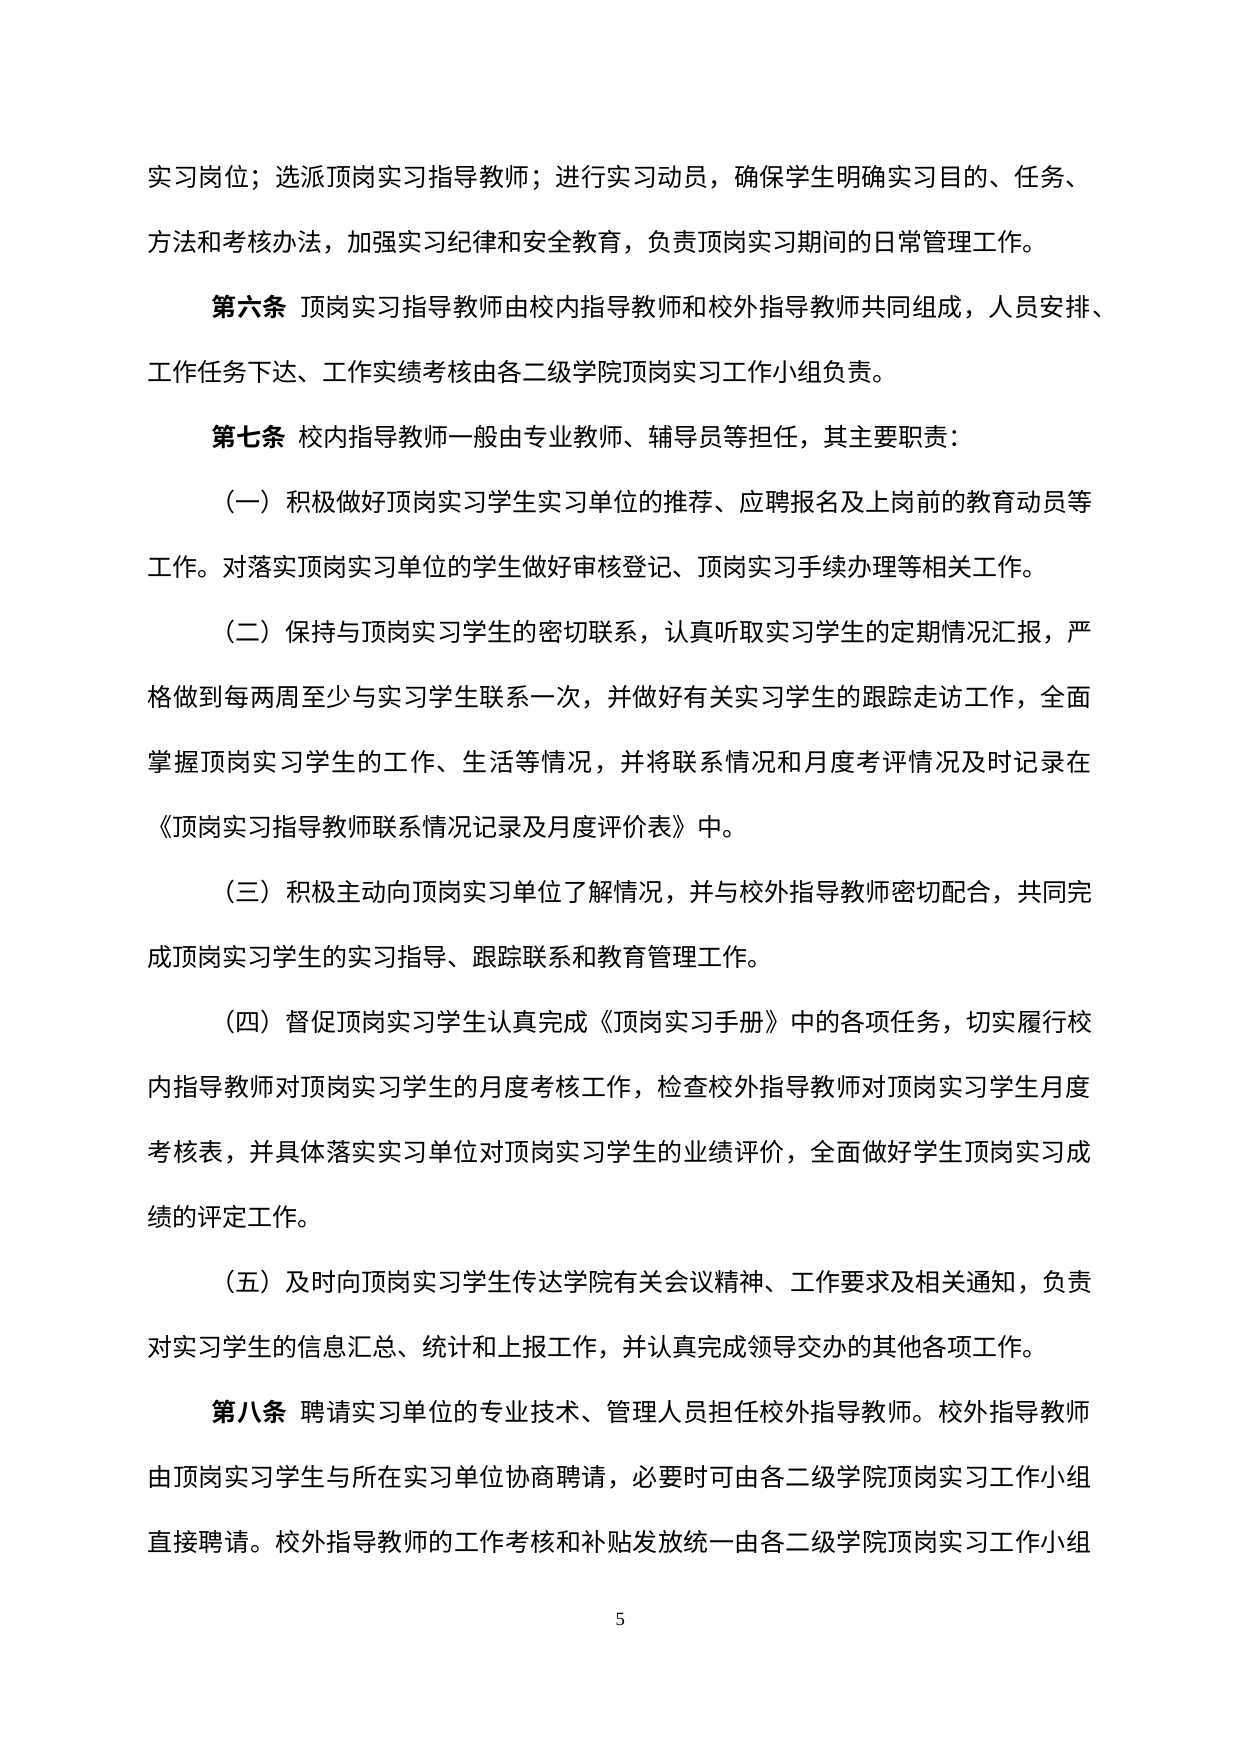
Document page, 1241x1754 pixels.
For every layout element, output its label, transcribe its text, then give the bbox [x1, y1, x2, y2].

text 第六条 顶岗实习指导教师由校内指导教师和校外指导教师共同组成，人员安排、工作任务下达、工作实绩考核由各二级学院顶岗实习工作小组负责。 [148, 273, 1092, 403]
text 第七条 校内指导教师一般由专业教师、辅导员等担任，其主要职责： [148, 403, 1092, 468]
text （五）及时向顶岗实习学生传达学院有关会议精神、工作要求及相关通知，负责对实习学生的信息汇总、统计和上报工作，并认真完成领导交办的其他各项工作。 [148, 1248, 1092, 1378]
text （三）积极主动向顶岗实习单位了解情况，并与校外指导教师密切配合，共同完成顶岗实习学生的实习指导、跟踪联系和教育管理工作。 [148, 858, 1092, 988]
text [148, 1378, 1092, 1573]
text （四）督促顶岗实习学生认真完成《顶岗实习手册》中的各项任务，切实履行校内指导教师对顶岗实习学生的月度考核工作，检查校外指导教师对顶岗实习学生月度考核表，并具体落实实习单位对顶岗实习学生的业绩评价，全面做好学生顶岗实习成绩的评定工作。 [148, 988, 1092, 1248]
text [148, 143, 1092, 273]
text （二）保持与顶岗实习学生的密切联系，认真听取实习学生的定期情况汇报，严格做到每两周至少与实习学生联系一次，并做好有关实习学生的跟踪走访工作，全面掌握顶岗实习学生的工作、生活等情况，并将联系情况和月度考评情况及时记录在《顶岗实习指导教师联系情况记录及月度评价表》中。 [148, 598, 1092, 858]
text （一）积极做好顶岗实习学生实习单位的推荐、应聘报名及上岗前的教育动员等工作。对落实顶岗实习单位的学生做好审核登记、顶岗实习手续办理等相关工作。 [148, 468, 1092, 598]
